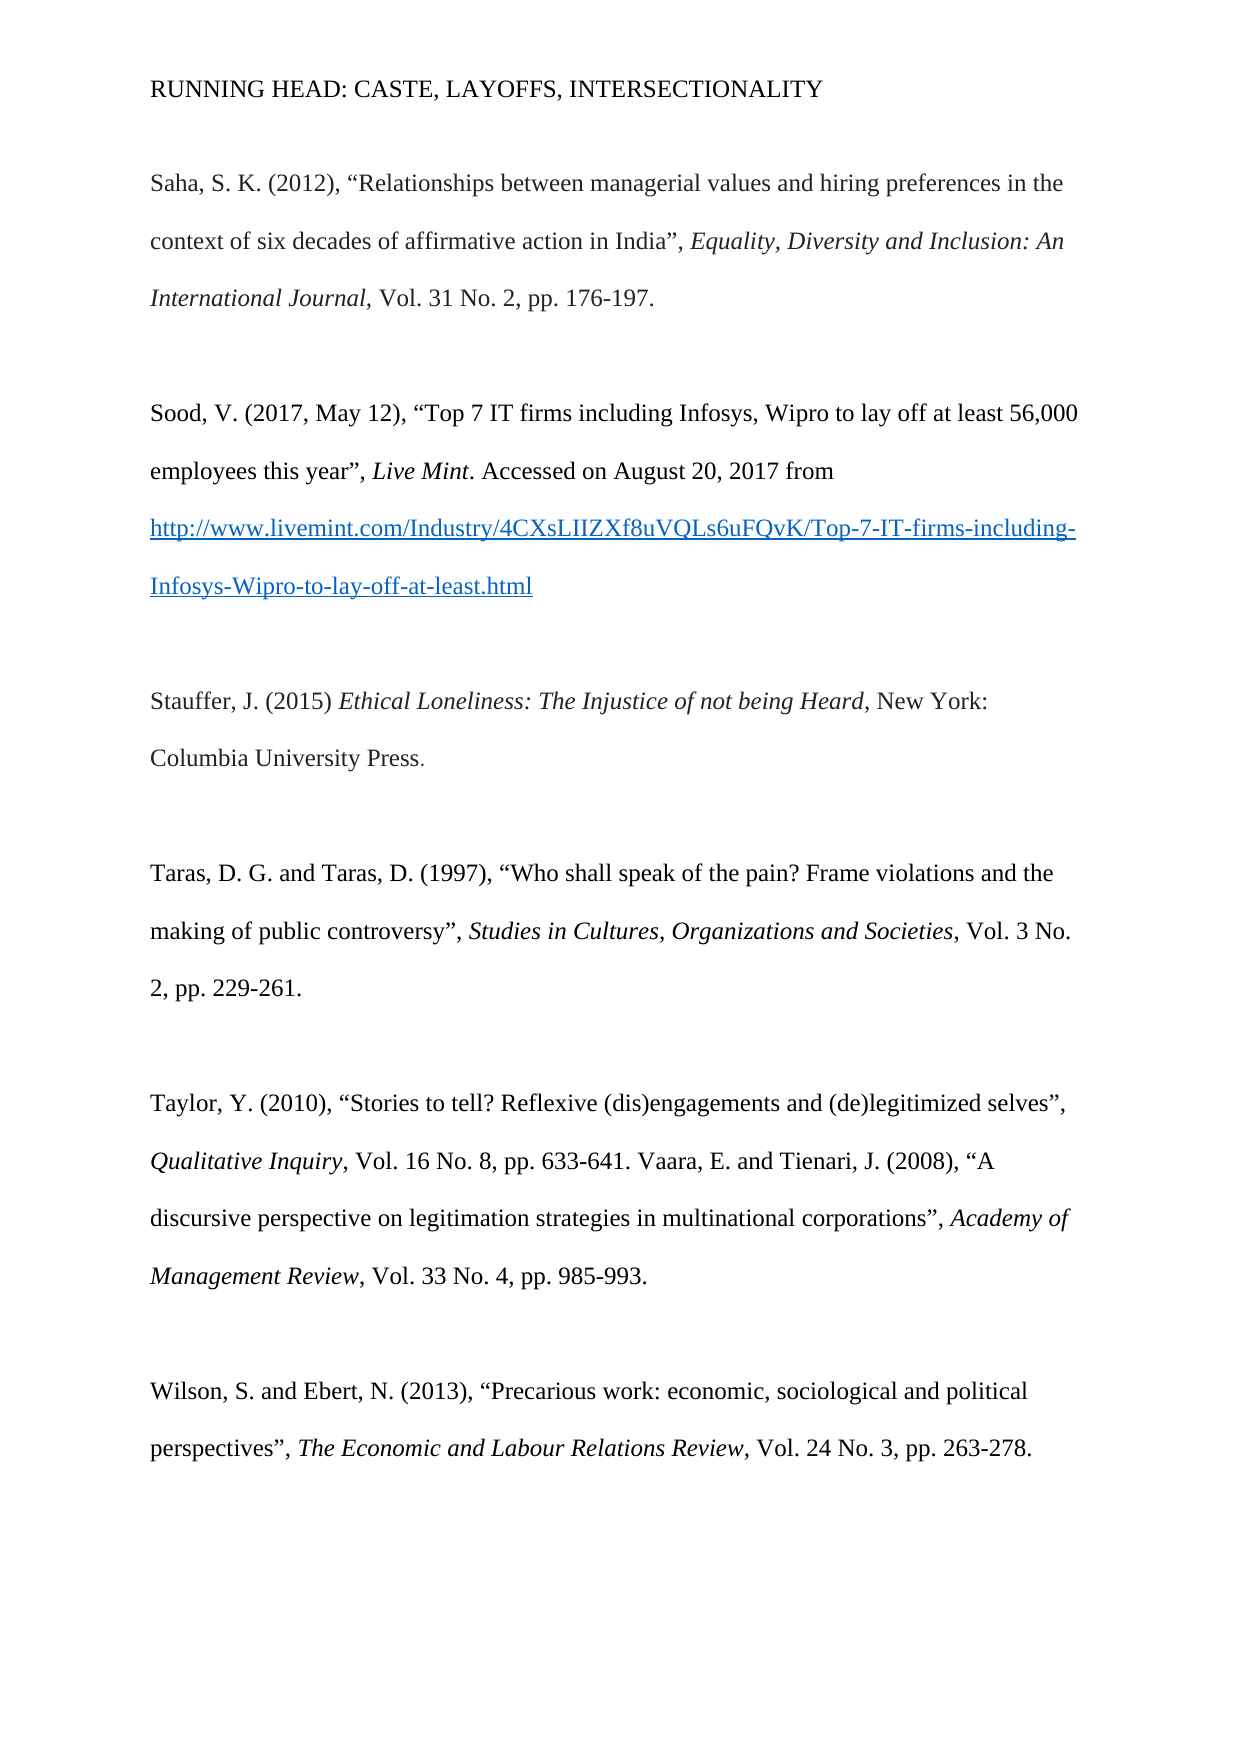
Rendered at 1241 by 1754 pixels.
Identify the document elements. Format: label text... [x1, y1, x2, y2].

text Taras, D. G. and Taras, D. (1997), “Who shall speak of the pain? Frame violations and the making of public controversy”, Studies in Cultures, Organizations and Societies, Vol. 3 No. 2, pp. 229-261. [150, 858, 1090, 1002]
text Sood, V. (2017, May 12), “Top 7 IT firms including Infosys, Wipro to lay off at least 56,000 employees this year”, Live Mint. Accessed on August 20, 2017 from http://www.livemint.com/Industry/4CXsLIIZXf8uVQLs6uFQvK/Top-7-IT-firms-including-Infosys-Wipro-to-lay-off-at-least.html [150, 398, 1090, 599]
text Taylor, Y. (2010), “Stories to tell? Reflexive (dis)engagements and (de)legitimized selves”, Qualitative Inquiry, Vol. 16 No. 8, pp. 633-641. Vaara, E. and Tienari, J. (2008), “A discursive perspective on legitimation strategies in multinational corporations”, Academy of Management Review, Vol. 33 No. 4, pp. 985-993. [150, 1088, 1090, 1289]
text Stauffer, J. (2015) Ethical Loneliness: The Injustice of not being Heard, New York: Columbia University Press. [150, 686, 1090, 772]
text Wilson, S. and Ebert, N. (2013), “Precarious work: economic, sociological and political perspectives”, The Economic and Labour Relations Review, Vol. 24 No. 3, pp. 263-278. [150, 1376, 1090, 1462]
text Saha, S. K. (2012), “Relationships between managerial values and hiring preferences in the context of six decades of affirmative action in India”, Equality, Diversity and Inclusion: An International Journal, Vol. 31 No. 2, pp. 176-197. [150, 168, 1090, 312]
